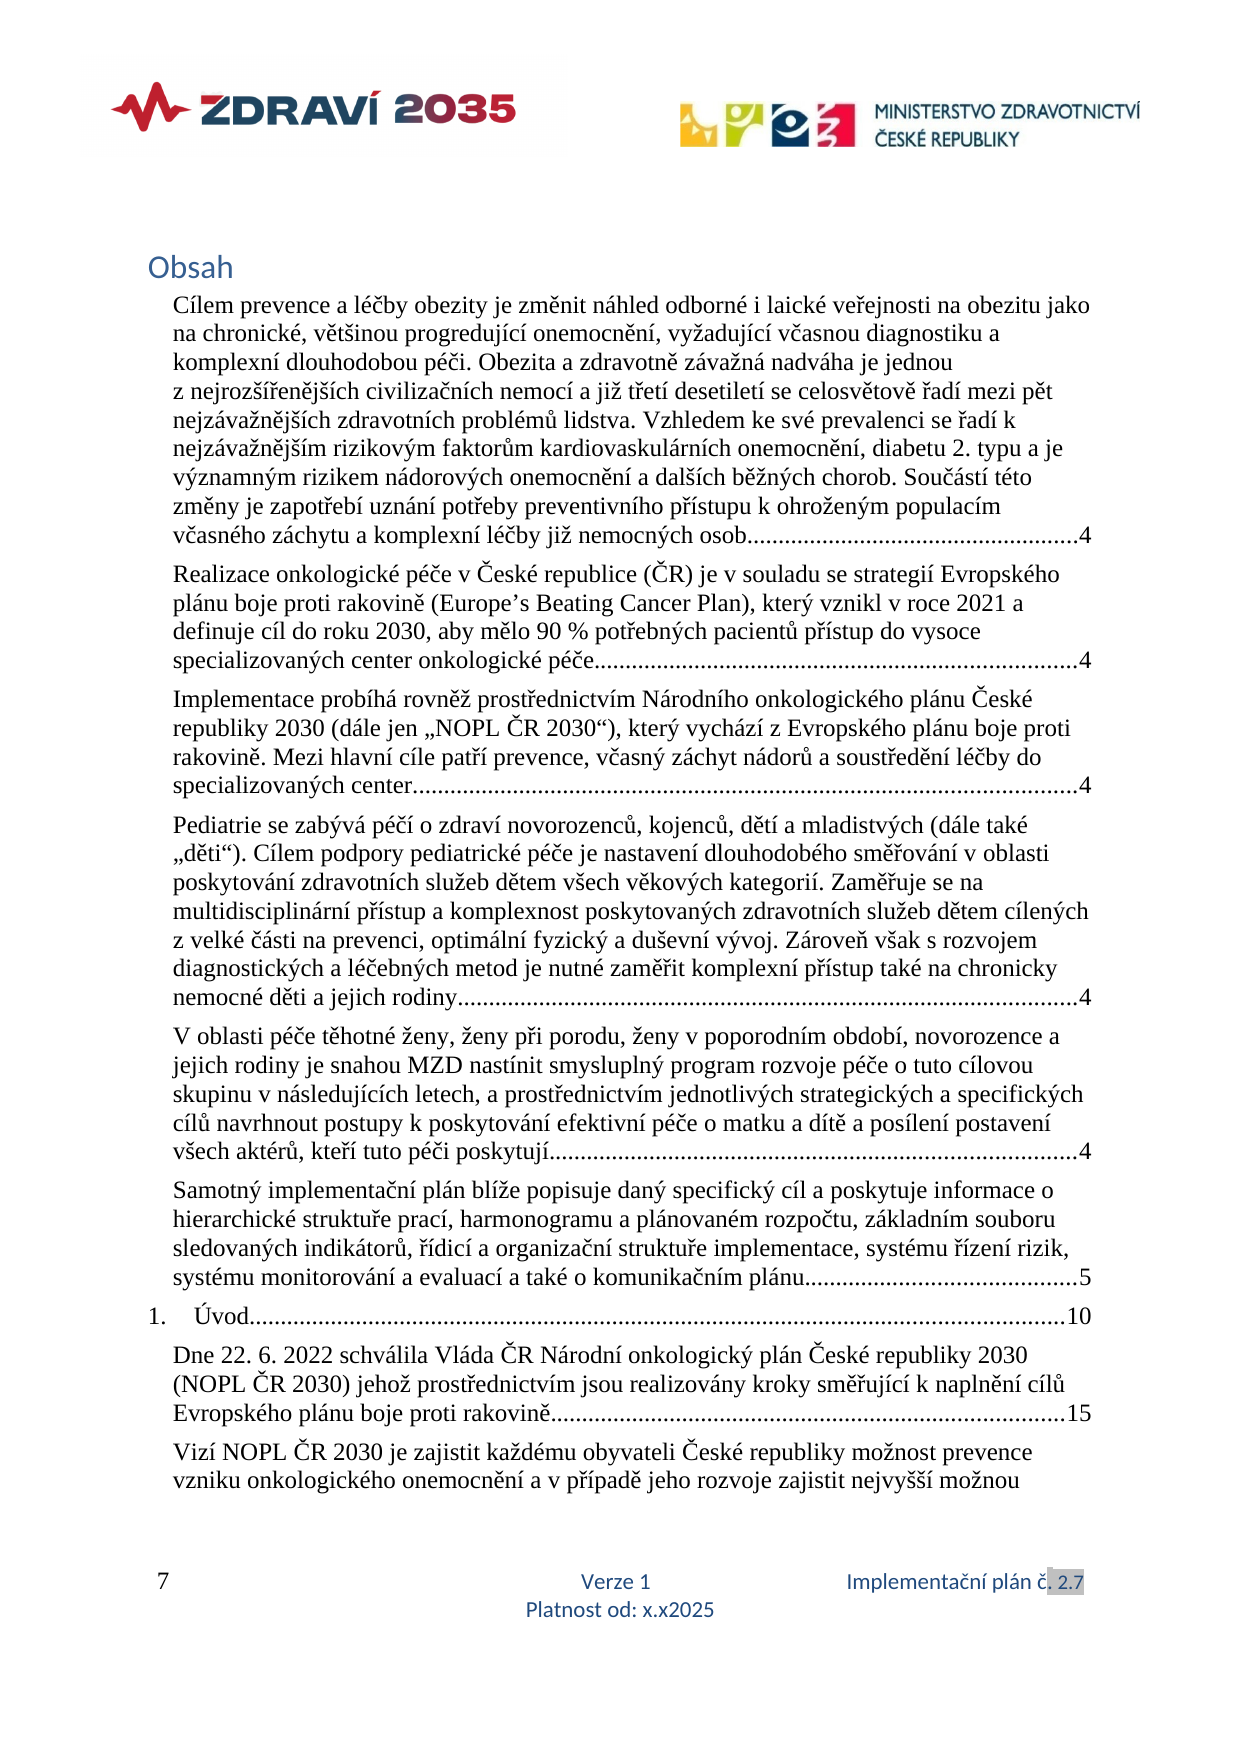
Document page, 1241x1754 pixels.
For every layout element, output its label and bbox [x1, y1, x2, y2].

picture [680, 101, 1140, 147]
picture [79, 54, 569, 157]
